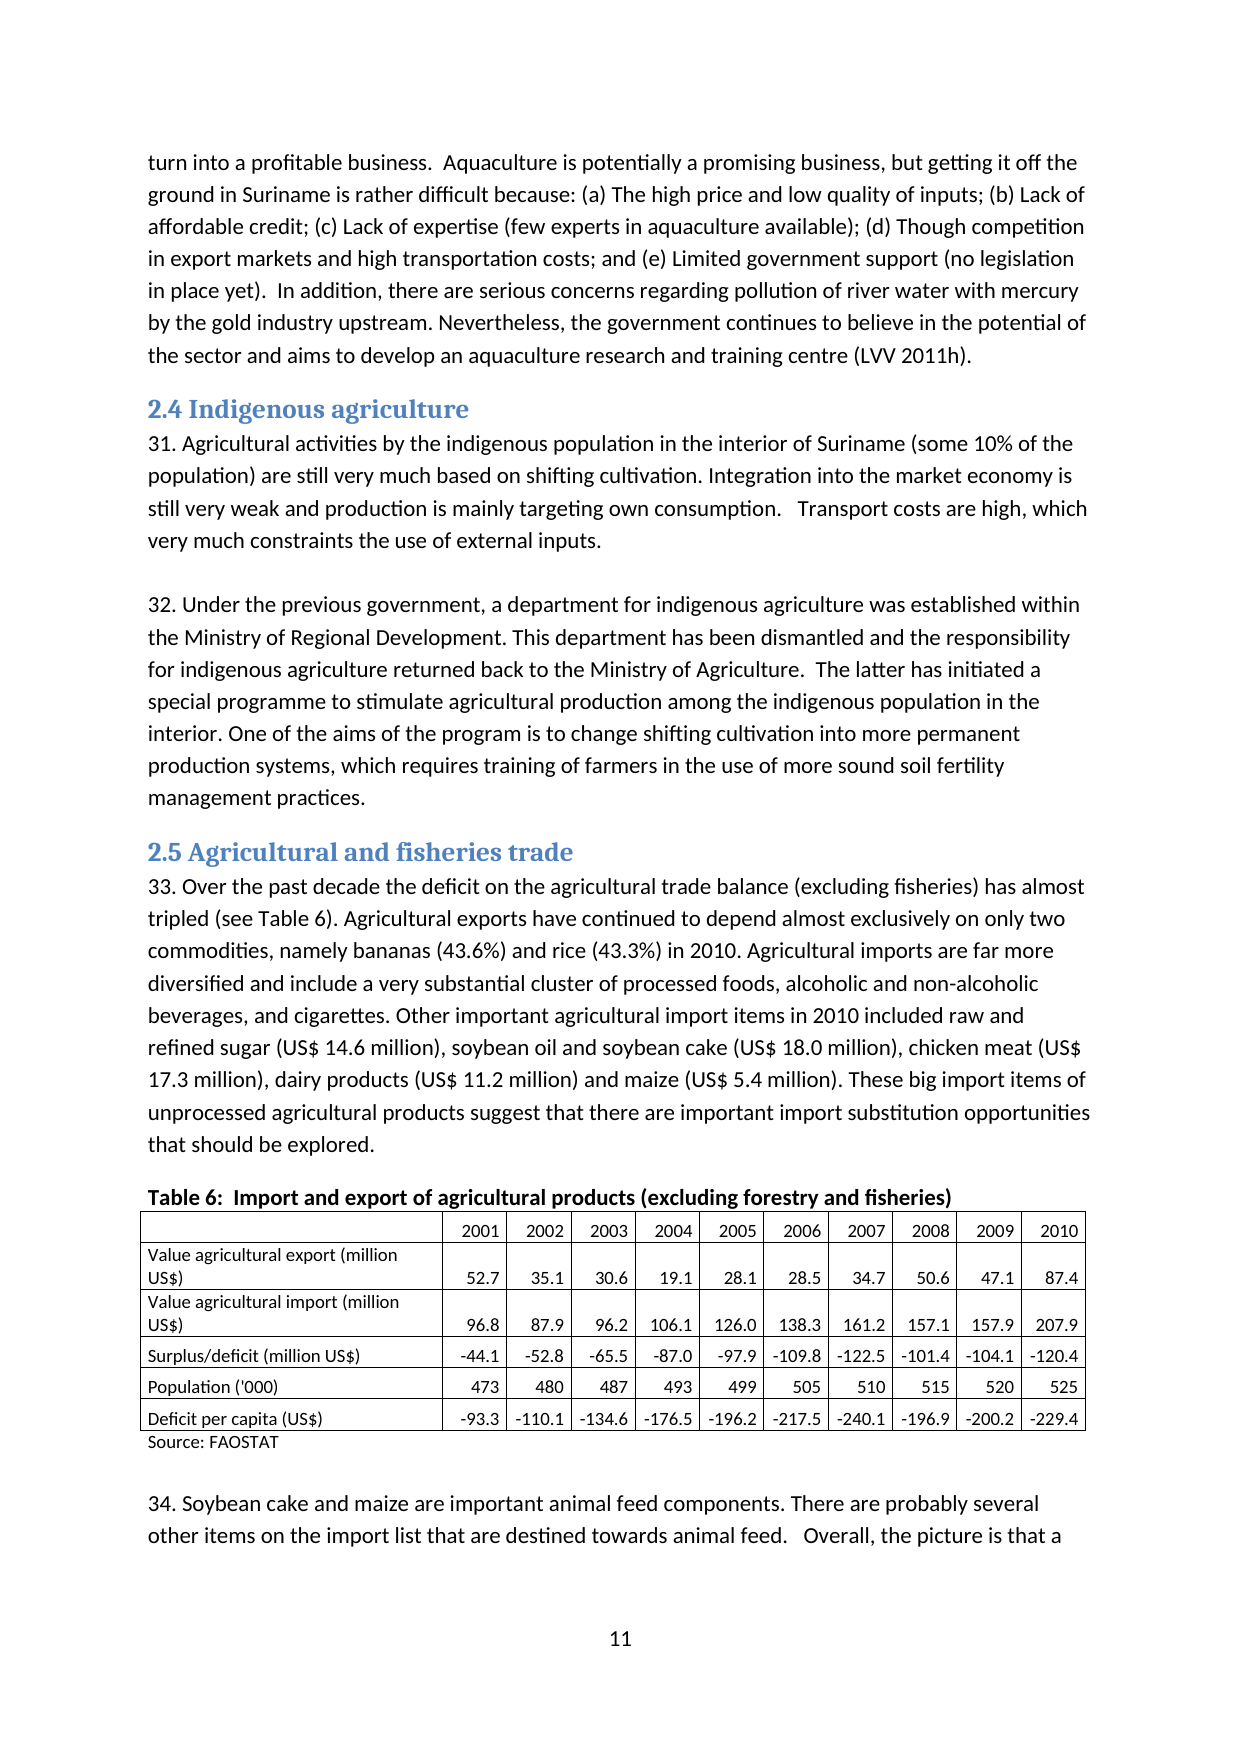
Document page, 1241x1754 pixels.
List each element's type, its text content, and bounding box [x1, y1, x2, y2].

table_header 2002 [507, 1212, 571, 1242]
table_cell 47.1 [957, 1243, 1021, 1289]
table_cell 96.8 [443, 1290, 506, 1336]
table_cell 106.1 [636, 1290, 699, 1336]
table_cell 87.9 [507, 1290, 571, 1336]
table_cell 30.6 [572, 1243, 635, 1289]
list 31. Agricultural activities by the indigenous population in the interior of Suriname (some 10% of the population) are still very much based on shifting cultivation. Integration into the market economy is still very weak and production is mainly targeting own consumption. Transport costs are high, which very much constraints the use of external inputs. [148, 429, 1093, 554]
table_cell -240.1 [829, 1399, 892, 1429]
table_cell -104.1 [957, 1337, 1021, 1367]
table_cell 157.9 [957, 1290, 1021, 1336]
table_header 2003 [572, 1212, 635, 1242]
table_cell 87.4 [1022, 1243, 1085, 1289]
table_cell 499 [700, 1368, 763, 1398]
table_cell -196.2 [700, 1399, 763, 1429]
table_cell -120.4 [1022, 1337, 1085, 1367]
table_cell 161.2 [829, 1290, 892, 1336]
list 33. Over the past decade the deficit on the agricultural trade balance (excluding fisheries) has almost tripled (see Table 6). Agricultural exports have continued to depend almost exclusively on only two commodities, namely bananas (43.6%) and rice (43.3%) in 2010. Agricultural imports are far more diversified and include a very substantial cluster of processed foods, alcoholic and non-alcoholic beverages, and cigarettes. Other important agricultural import items in 2010 included raw and refined sugar (US$ 14.6 million), soybean oil and soybean cake (US$ 18.0 million), chicken meat (US$ 17.3 million), dairy products (US$ 11.2 million) and maize (US$ 5.4 million). These big import items of unprocessed agricultural products suggest that there are important import substitution opportunities that should be explored. [148, 872, 1093, 1158]
table_cell 473 [443, 1368, 506, 1398]
table_cell 138.3 [764, 1290, 828, 1336]
table_cell -196.9 [893, 1399, 956, 1429]
table_cell 487 [572, 1368, 635, 1398]
text Table 6: Import and export of agricultural products (excluding forestry and fisheries) [148, 1183, 1093, 1211]
table_cell -93.3 [443, 1399, 506, 1429]
table_cell 96.2 [572, 1290, 635, 1336]
table_cell 28.5 [764, 1243, 828, 1289]
list Source: FAOSTAT [148, 1431, 1093, 1453]
table_cell 520 [957, 1368, 1021, 1398]
table_header 2008 [893, 1212, 956, 1242]
table_cell Deficit per capita (US$) [141, 1399, 442, 1429]
table_cell -122.5 [829, 1337, 892, 1367]
table_cell 515 [893, 1368, 956, 1398]
table_cell 505 [764, 1368, 828, 1398]
table_cell 35.1 [507, 1243, 571, 1289]
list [148, 148, 1093, 369]
table_cell Value agricultural import (million US$) [141, 1290, 442, 1336]
table_cell Population ('000) [141, 1368, 442, 1398]
table_header 2010 [1022, 1212, 1085, 1242]
table_cell 207.9 [1022, 1290, 1085, 1336]
table_cell 28.1 [700, 1243, 763, 1289]
table_cell -65.5 [572, 1337, 635, 1367]
table_header 2001 [443, 1212, 506, 1242]
table_cell -52.8 [507, 1337, 571, 1367]
table_cell 50.6 [893, 1243, 956, 1289]
subtitle 2.4 Indigenous agriculture [148, 394, 1093, 425]
table_cell -44.1 [443, 1337, 506, 1367]
table_header 2009 [957, 1212, 1021, 1242]
subtitle 2.5 Agricultural and fisheries trade [148, 837, 1093, 868]
table_cell Surplus/deficit (million US$) [141, 1337, 442, 1367]
table_cell -109.8 [764, 1337, 828, 1367]
table_header 2004 [636, 1212, 699, 1242]
table_cell 126.0 [700, 1290, 763, 1336]
table_cell Value agricultural export (million US$) [141, 1243, 442, 1289]
table_cell 480 [507, 1368, 571, 1398]
table_cell -101.4 [893, 1337, 956, 1367]
table_cell 525 [1022, 1368, 1085, 1398]
table_cell -200.2 [957, 1399, 1021, 1429]
table_header 2006 [764, 1212, 828, 1242]
table_cell 157.1 [893, 1290, 956, 1336]
table_cell -176.5 [636, 1399, 699, 1429]
table_cell 34.7 [829, 1243, 892, 1289]
table_header 2007 [829, 1212, 892, 1242]
table_header [141, 1212, 442, 1242]
list 32. Under the previous government, a department for indigenous agriculture was established within the Ministry of Regional Development. This department has been dismantled and the responsibility for indigenous agriculture returned back to the Ministry of Agriculture. The latter has initiated a special programme to stimulate agricultural production among the indigenous population in the interior. One of the aims of the program is to change shifting cultivation into more permanent production systems, which requires training of farmers in the use of more sound soil fertility management practices. [148, 590, 1093, 812]
table_cell -134.6 [572, 1399, 635, 1429]
table_cell 52.7 [443, 1243, 506, 1289]
table_cell -97.9 [700, 1337, 763, 1367]
table_cell 19.1 [636, 1243, 699, 1289]
table_cell 510 [829, 1368, 892, 1398]
table_cell -229.4 [1022, 1399, 1085, 1429]
table_header 2005 [700, 1212, 763, 1242]
table_cell -110.1 [507, 1399, 571, 1429]
table_cell -217.5 [764, 1399, 828, 1429]
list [148, 1489, 1093, 1549]
table_cell 493 [636, 1368, 699, 1398]
table_cell -87.0 [636, 1337, 699, 1367]
